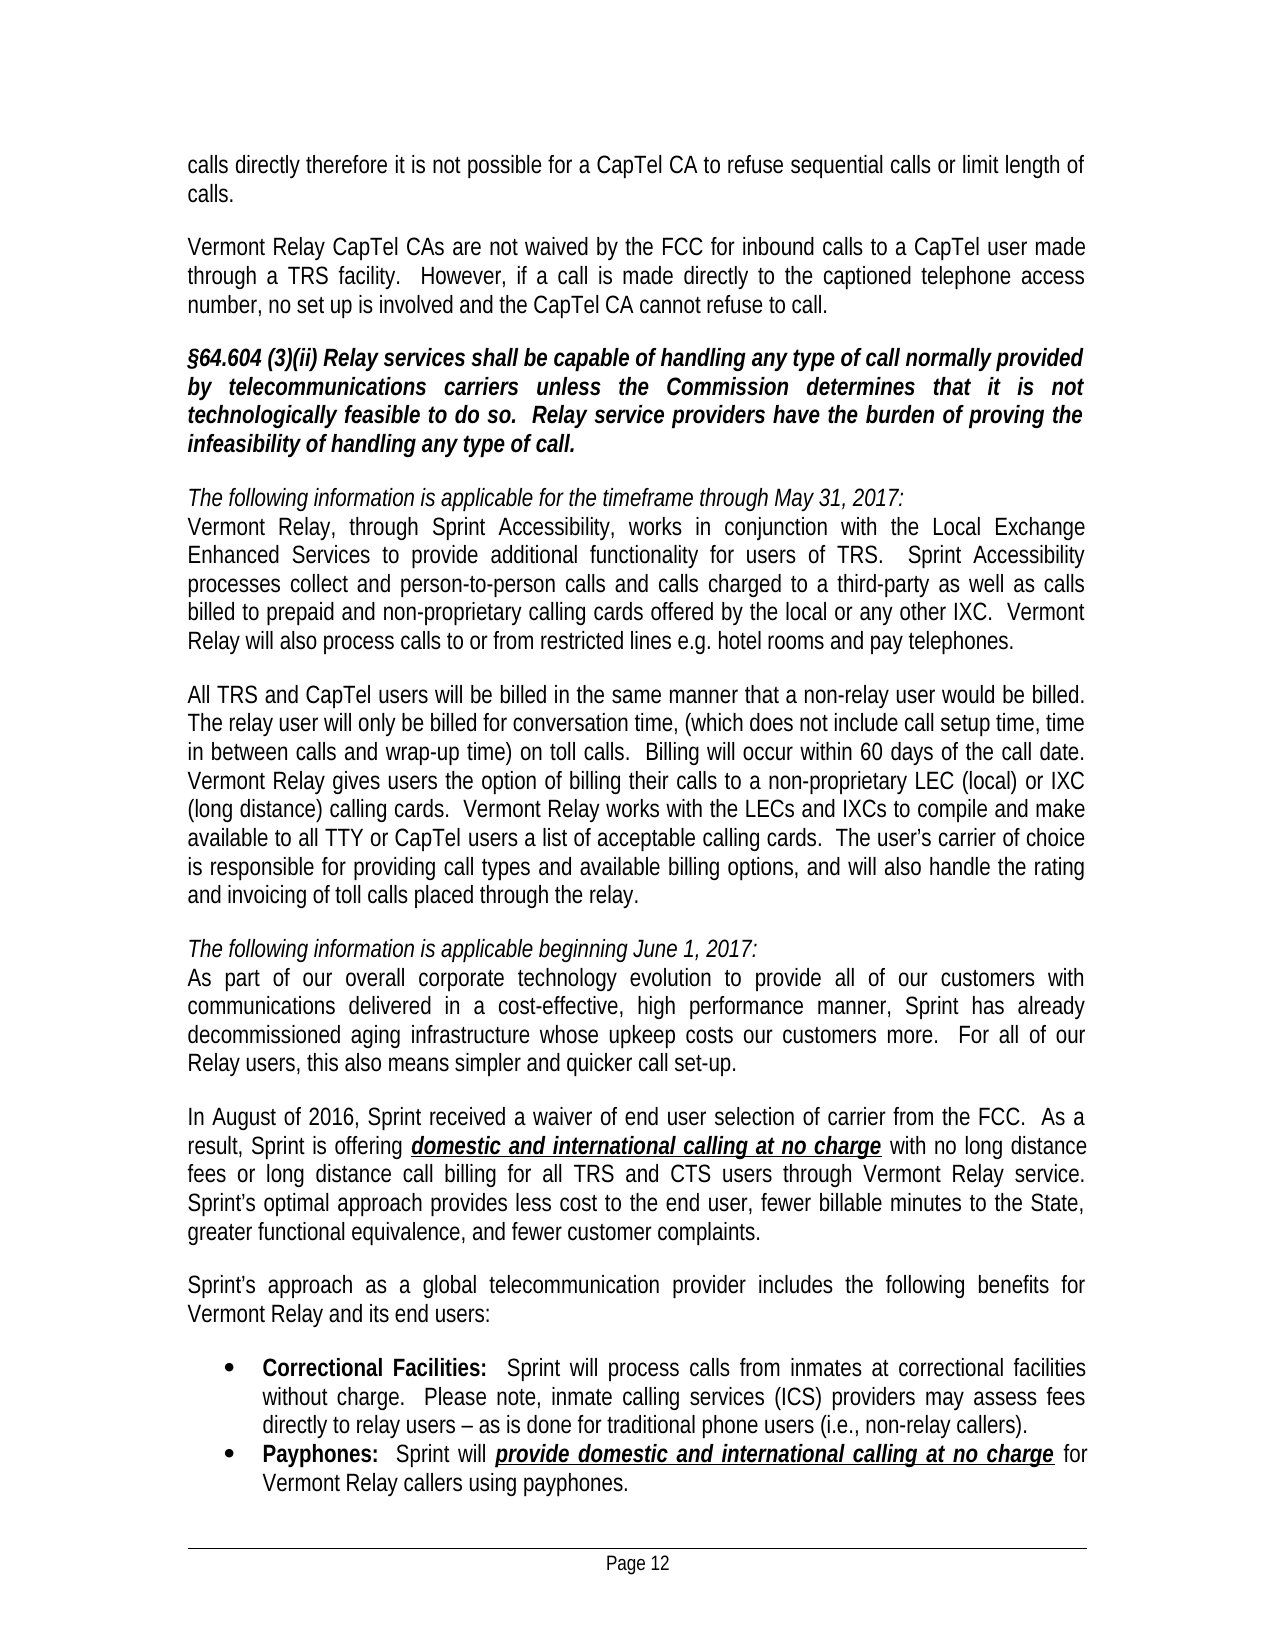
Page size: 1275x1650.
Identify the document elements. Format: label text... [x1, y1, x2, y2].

text As part of our overall corporate technology evolution to provide all of our customers with communications delivered in a cost-effective, high performance manner, Sprint has already decommissioned aging infrastructure whose upkeep costs our customers more. For all of our Relay users, this also means simpler and quicker call set-up. [187, 962, 1087, 1077]
text The following information is applicable beginning June 1, 2017: [187, 934, 1087, 962]
text Vermont Relay CapTel CAs are not waived by the FCC for inbound calls to a CapTel user made through a TRS facility. However, if a call is made directly to the captioned telephone access number, no set up is involved and the CapTel CA cannot refuse to call. [187, 232, 1087, 318]
text §64.604 (3)(ii) Relay services shall be capable of handling any type of call normally provided by telecommunications carriers unless the Commission determines that it is not technologically feasible to do so. Relay service providers have the burden of proving the infeasibility of handling any type of call. [187, 343, 1087, 458]
text The following information is applicable for the timeframe through May 31, 2017: [187, 483, 1087, 511]
list Correctional Facilities: Sprint will process calls from inmates at correctional facilities without charge. Please note, inmate calling services (ICS) providers may assess fees directly to relay users – as is done for traditional phone users (i.e., non-relay callers). [225, 1353, 1087, 1439]
text Sprint’s approach as a global telecommunication provider includes the following benefits for Vermont Relay and its end users: [187, 1270, 1087, 1328]
list Payphones: Sprint will provide domestic and international calling at no charge for Vermont Relay callers using payphones. [225, 1439, 1087, 1496]
text Vermont Relay, through Sprint Accessibility, works in conjunction with the Local Exchange Enhanced Services to provide additional functionality for users of TRS. Sprint Accessibility processes collect and person-to-person calls and calls charged to a third-party as well as calls billed to prepaid and non-proprietary calling cards offered by the local or any other IXC. Vermont Relay will also process calls to or from restricted lines e.g. hotel rooms and pay telephones. [187, 511, 1087, 655]
text All TRS and CapTel users will be billed in the same manner that a non-relay user would be billed. The relay user will only be billed for conversation time, (which does not include call setup time, time in between calls and wrap-up time) on toll calls. Billing will occur within 60 days of the call date. Vermont Relay gives users the option of billing their calls to a non-proprietary LEC (local) or IXC (long distance) calling cards. Vermont Relay works with the LECs and IXCs to compile and make available to all TTY or CapTel users a list of acceptable calling cards. The user’s carrier of choice is responsible for providing call types and available billing options, and will also handle the rating and invoicing of toll calls placed through the relay. [187, 680, 1087, 909]
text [187, 150, 1087, 207]
text In August of 2016, Sprint received a waiver of end user selection of carrier from the FCC. As a result, Sprint is offering domestic and international calling at no charge with no long distance fees or long distance call billing for all TRS and CTS users through Vermont Relay service. Sprint’s optimal approach provides less cost to the end user, fewer billable minutes to the State, greater functional equivalence, and fewer customer complaints. [187, 1102, 1087, 1245]
